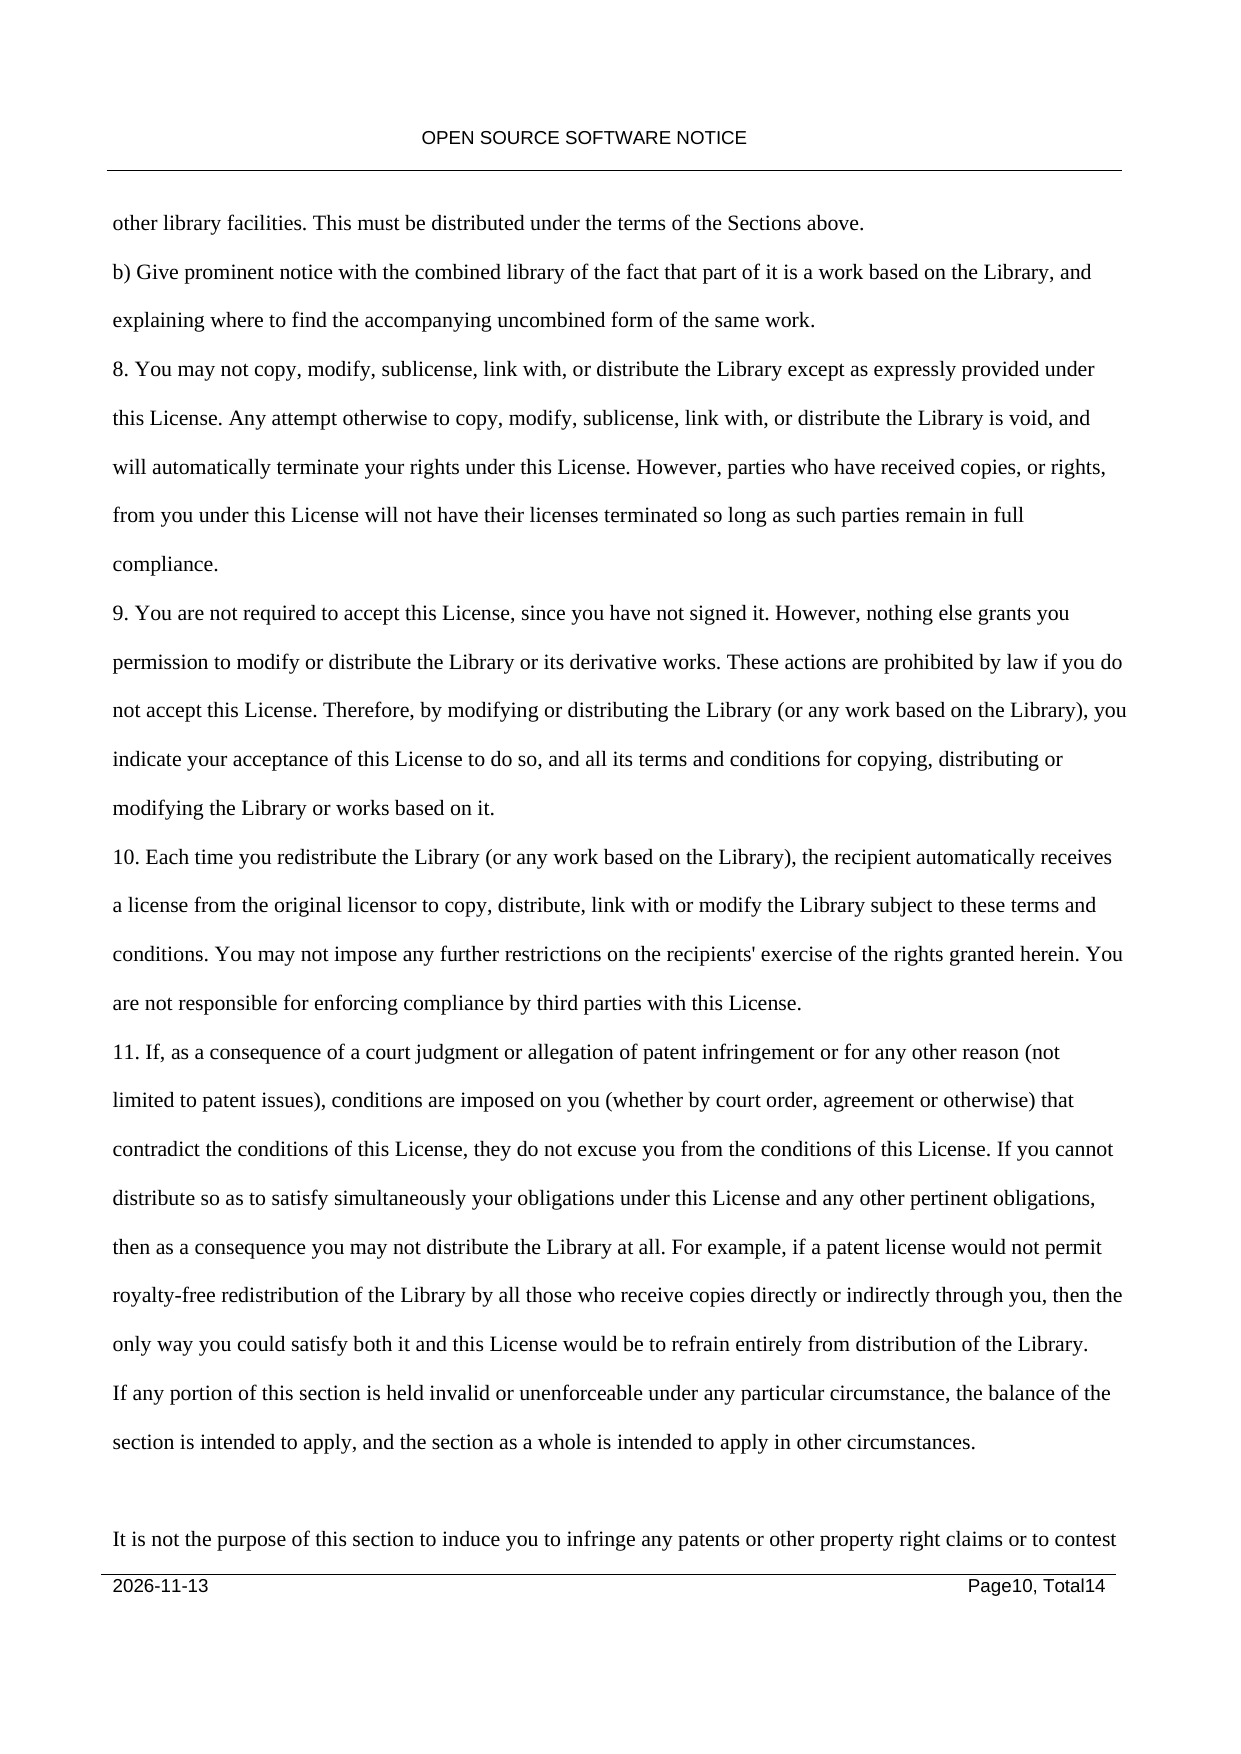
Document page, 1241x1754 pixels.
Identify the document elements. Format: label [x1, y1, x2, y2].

text [112, 206, 1128, 1555]
